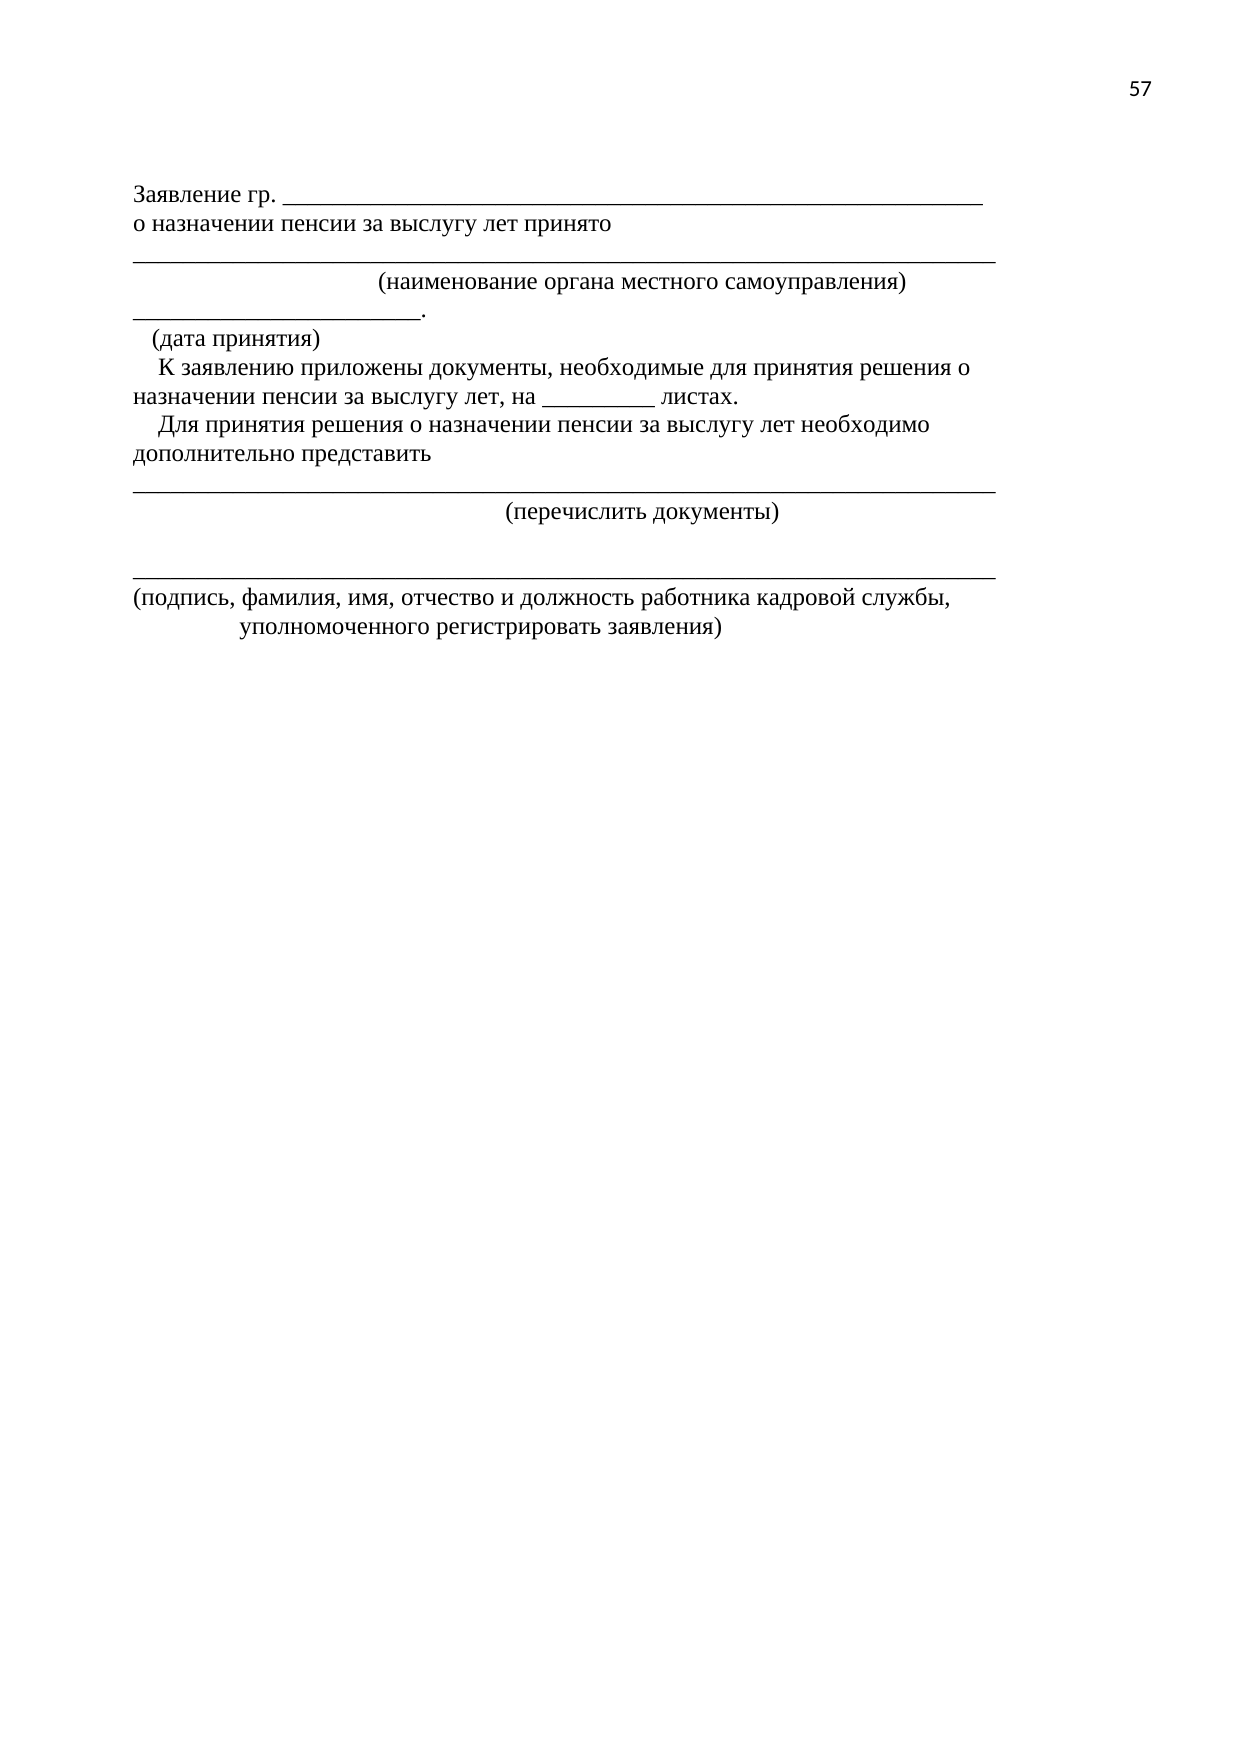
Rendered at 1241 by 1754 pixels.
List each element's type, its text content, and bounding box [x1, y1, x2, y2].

text уполномоченного регистрировать заявления) [133, 611, 1152, 639]
text _____________________________________________________________________ [133, 553, 1152, 582]
text Для принятия решения о назначении пенсии за выслугу лет необходимо [133, 409, 1152, 438]
text дополнительно представить [133, 438, 1152, 467]
text о назначении пенсии за выслугу лет принято [133, 208, 1152, 237]
text _____________________________________________________________________ [133, 467, 1152, 496]
text (наименование органа местного самоуправления) [133, 266, 1152, 294]
text _____________________________________________________________________ [133, 237, 1152, 266]
text (дата принятия) [133, 323, 1152, 352]
text назначении пенсии за выслугу лет, на _________ листах. [133, 381, 1152, 409]
text (перечислить документы) [133, 496, 1152, 524]
text _______________________. [133, 294, 1152, 323]
text (подпись, фамилия, имя, отчество и должность работника кадровой службы, [133, 582, 1152, 611]
text К заявлению приложены документы, необходимые для принятия решения о [133, 352, 1152, 381]
text Заявление гр. ________________________________________________________ [133, 179, 1152, 208]
